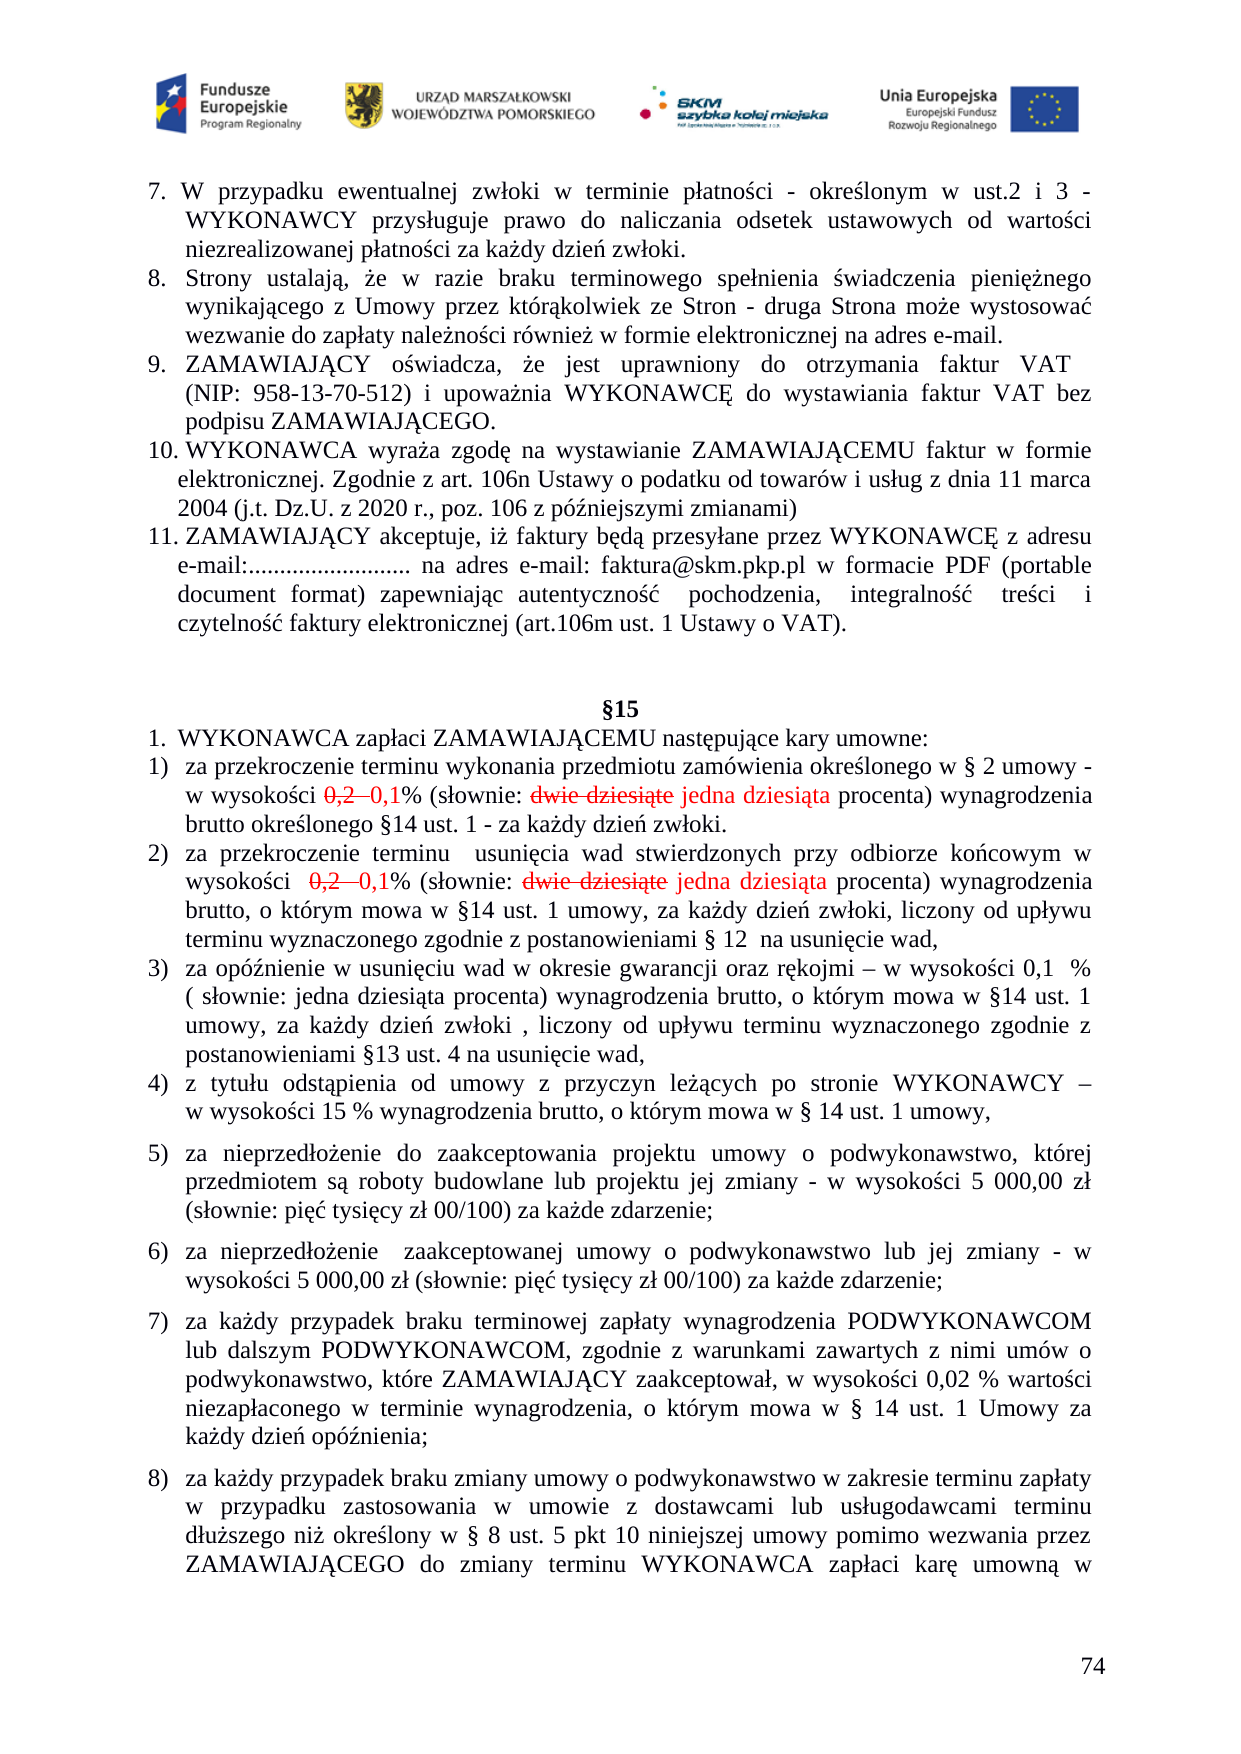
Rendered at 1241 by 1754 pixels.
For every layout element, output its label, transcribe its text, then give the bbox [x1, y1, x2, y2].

list za przekroczenie terminu wykonania przedmiotu zamówienia określonego w § 2 umowy - w wysokości 0,2 0,1% (słownie: dwie dziesiąte jedna dziesiąta procenta) wynagrodzenia brutto określonego §14 ust. 1 - za każdy dzień zwłoki. [148, 751, 1093, 838]
list z tytułu odstąpienia od umowy z przyczyn leżących po stronie WYKONAWCY – w wysokości 15 % wynagrodzenia brutto, o którym mowa w § 14 ust. 1 umowy, [148, 1068, 1093, 1125]
list ZAMAWIAJĄCY akceptuje, iż faktury będą przesyłane przez WYKONAWCĘ z adresu e-mail:.......................... na adres e-mail: faktura@skm.pkp.pl w formacie PDF (portable document format) zapewniając autentyczność pochodzenia, integralność treści i czytelność faktury elektronicznej (art.106m ust. 1 Ustawy o VAT). [148, 521, 1093, 636]
list za opóźnienie w usunięciu wad w okresie gwarancji oraz rękojmi – w wysokości 0,1 % ( słownie: jedna dziesiąta procenta) wynagrodzenia brutto, o którym mowa w §14 ust. 1 umowy, za każdy dzień zwłoki , liczony od upływu terminu wyznaczonego zgodnie z postanowieniami §13 ust. 4 na usunięcie wad, [148, 953, 1093, 1068]
list ZAMAWIAJĄCY oświadcza, że jest uprawniony do otrzymania faktur VAT (NIP: 958-13-70-512) i upoważnia WYKONAWCĘ do wystawiania faktur VAT bez podpisu ZAMAWIAJĄCEGO. [148, 349, 1093, 435]
text §15 [148, 694, 1093, 723]
list za przekroczenie terminu usunięcia wad stwierdzonych przy odbiorze końcowym w wysokości 0,2 0,1% (słownie: dwie dziesiąte jedna dziesiąta procenta) wynagrodzenia brutto, o którym mowa w §14 ust. 1 umowy, za każdy dzień zwłoki, liczony od upływu terminu wyznaczonego zgodnie z postanowieniami § 12 na usunięcie wad, [148, 838, 1093, 953]
text 7. W przypadku ewentualnej zwłoki w terminie płatności - określonym w ust.2 i 3 - WYKONAWCY przysługuje prawo do naliczania odsetek ustawowych od wartości niezrealizowanej płatności za każdy dzień zwłoki. [148, 176, 1093, 263]
list WYKONAWCA zapłaci ZAMAWIAJĄCEMU następujące kary umowne: [148, 723, 1093, 751]
list WYKONAWCA wyraża zgodę na wystawianie ZAMAWIAJĄCEMU faktur w formie elektronicznej. Zgodnie z art. 106n Ustawy o podatku od towarów i usług z dnia 11 marca 2004 (j.t. Dz.U. z 2020 r., poz. 106 z późniejszymi zmianami) [148, 435, 1093, 521]
list za nieprzedłożenie do zaakceptowania projektu umowy o podwykonawstwo, której przedmiotem są roboty budowlane lub projektu jej zmiany - w wysokości 5 000,00 zł (słownie: pięć tysięcy zł 00/100) za każde zdarzenie; [148, 1138, 1093, 1224]
list za każdy przypadek braku terminowej zapłaty wynagrodzenia PODWYKONAWCOM lub dalszym PODWYKONAWCOM, zgodnie z warunkami zawartych z nimi umów o podwykonawstwo, które ZAMAWIAJĄCY zaakceptował, w wysokości 0,02 % wartości niezapłaconego w terminie wynagrodzenia, o którym mowa w § 14 ust. 1 Umowy za każdy dzień opóźnienia; [148, 1306, 1093, 1450]
list Strony ustalają, że w razie braku terminowego spełnienia świadczenia pieniężnego wynikającego z Umowy przez którąkolwiek ze Stron - druga Strona może wystosować wezwanie do zapłaty należności również w formie elektronicznej na adres e-mail. [148, 263, 1093, 349]
picture [147, 73, 1093, 148]
list za nieprzedłożenie zaakceptowanej umowy o podwykonawstwo lub jej zmiany - w wysokości 5 000,00 zł (słownie: pięć tysięcy zł 00/100) za każde zdarzenie; [148, 1236, 1093, 1294]
